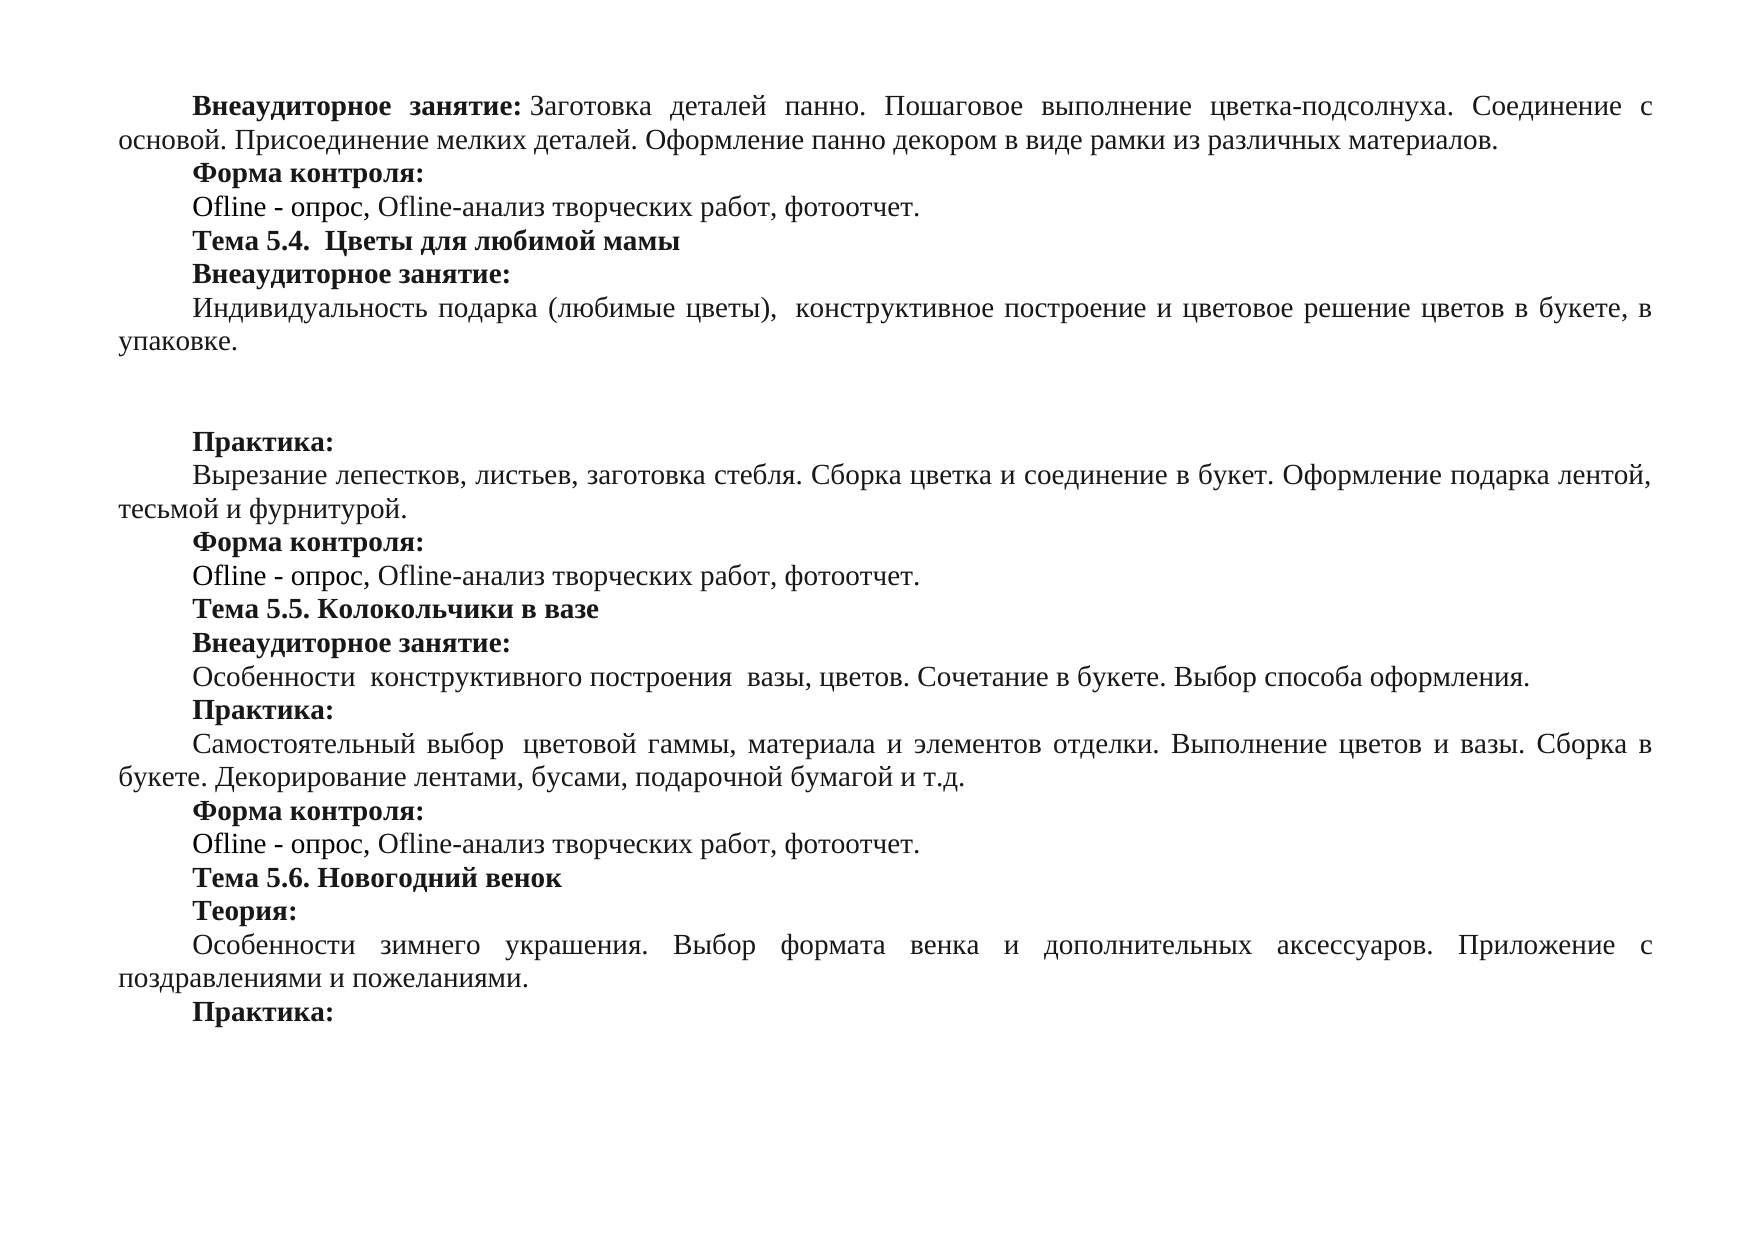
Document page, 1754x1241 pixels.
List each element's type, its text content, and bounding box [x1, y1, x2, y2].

text Внеаудиторное занятие: [118, 256, 1654, 290]
text Тема 5.4. Цветы для любимой мамы [118, 223, 1654, 256]
text Практика: [118, 692, 1654, 726]
text Форма контроля: [118, 793, 1654, 826]
text Внеаудиторное занятие: [118, 625, 1654, 659]
text Тема 5.5. Колокольчики в вазе [118, 592, 1654, 625]
text Форма контроля: [118, 156, 1654, 189]
text Теория: [118, 893, 1654, 927]
text Особенности зимнего украшения. Выбор формата венка и дополнительных аксессуаров. Приложение с поздравлениями и пожеланиями. [118, 927, 1654, 994]
text Индивидуальность подарка (любимые цветы), конструктивное построение и цветовое решение цветов в букете, в упаковке. [118, 290, 1654, 357]
text Вырезание лепестков, листьев, заготовка стебля. Сборка цветка и соединение в букет. Оформление подарка лентой, тесьмой и фурнитурой. [118, 457, 1654, 524]
text Оfline - опрос, Оfline-анализ творческих работ, фотоотчет. [118, 826, 1654, 860]
text Тема 5.6. Новогодний венок [118, 860, 1654, 893]
text Практика: [118, 994, 1654, 1028]
text Внеаудиторное занятие: Заготовка деталей панно. Пошаговое выполнение цветка-подсолнуха. Соединение с основой. Присоединение мелких деталей. Оформление панно декором в виде рамки из различных материалов. [118, 88, 1654, 156]
text Форма контроля: [118, 524, 1654, 558]
text Оfline - опрос, Оfline-анализ творческих работ, фотоотчет. [118, 558, 1654, 592]
text Самостоятельный выбор цветовой гаммы, материала и элементов отделки. Выполнение цветов и вазы. Сборка в букете. Декорирование лентами, бусами, подарочной бумагой и т.д. [118, 726, 1654, 793]
text Практика: [118, 424, 1654, 457]
text Особенности конструктивного построения вазы, цветов. Сочетание в букете. Выбор способа оформления. [118, 659, 1654, 692]
text Оfline - опрос, Оfline-анализ творческих работ, фотоотчет. [118, 189, 1654, 223]
